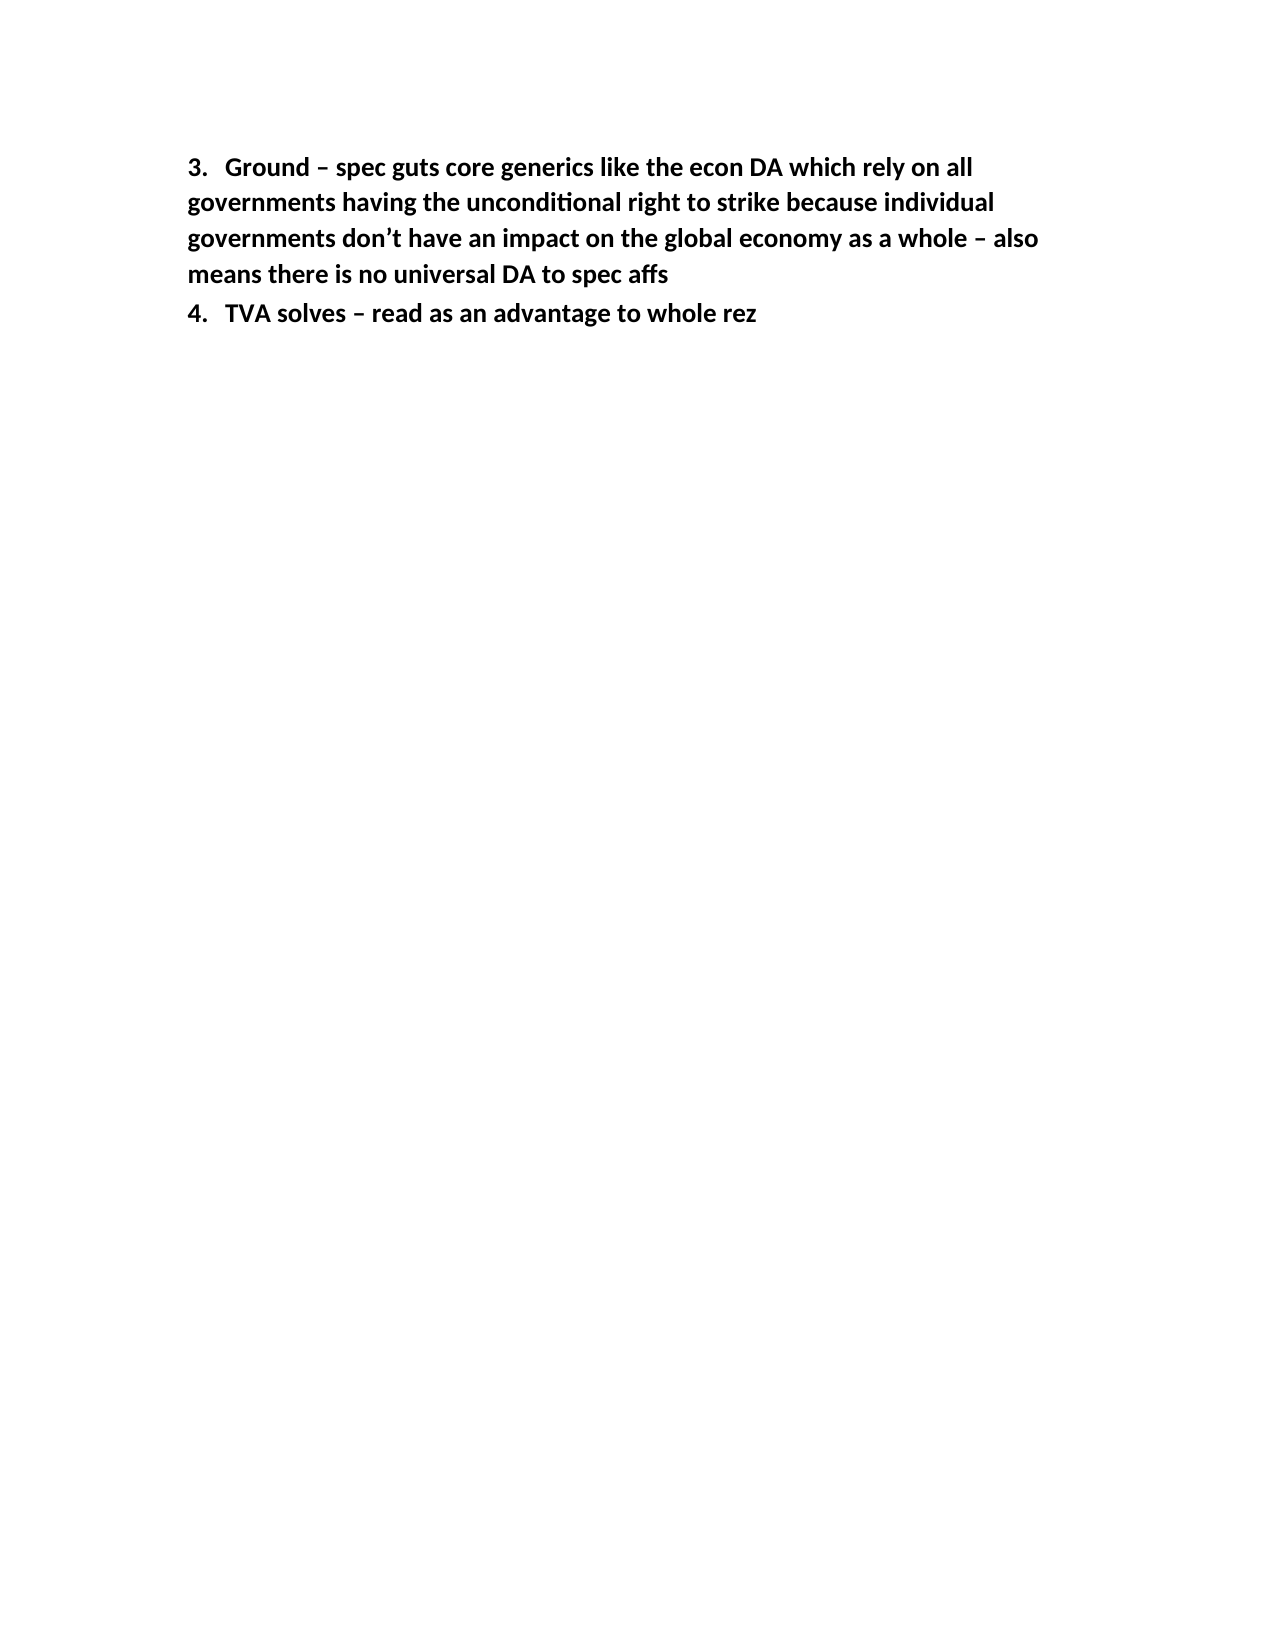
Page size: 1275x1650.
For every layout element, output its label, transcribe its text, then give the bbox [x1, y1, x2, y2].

subtitle TVA solves – read as an advantage to whole rez [187, 297, 1087, 330]
subtitle Ground – spec guts core generics like the econ DA which rely on all governments having the unconditional right to strike because individual governments don’t have an impact on the global economy as a whole – also means there is no universal DA to spec affs [187, 150, 1087, 290]
